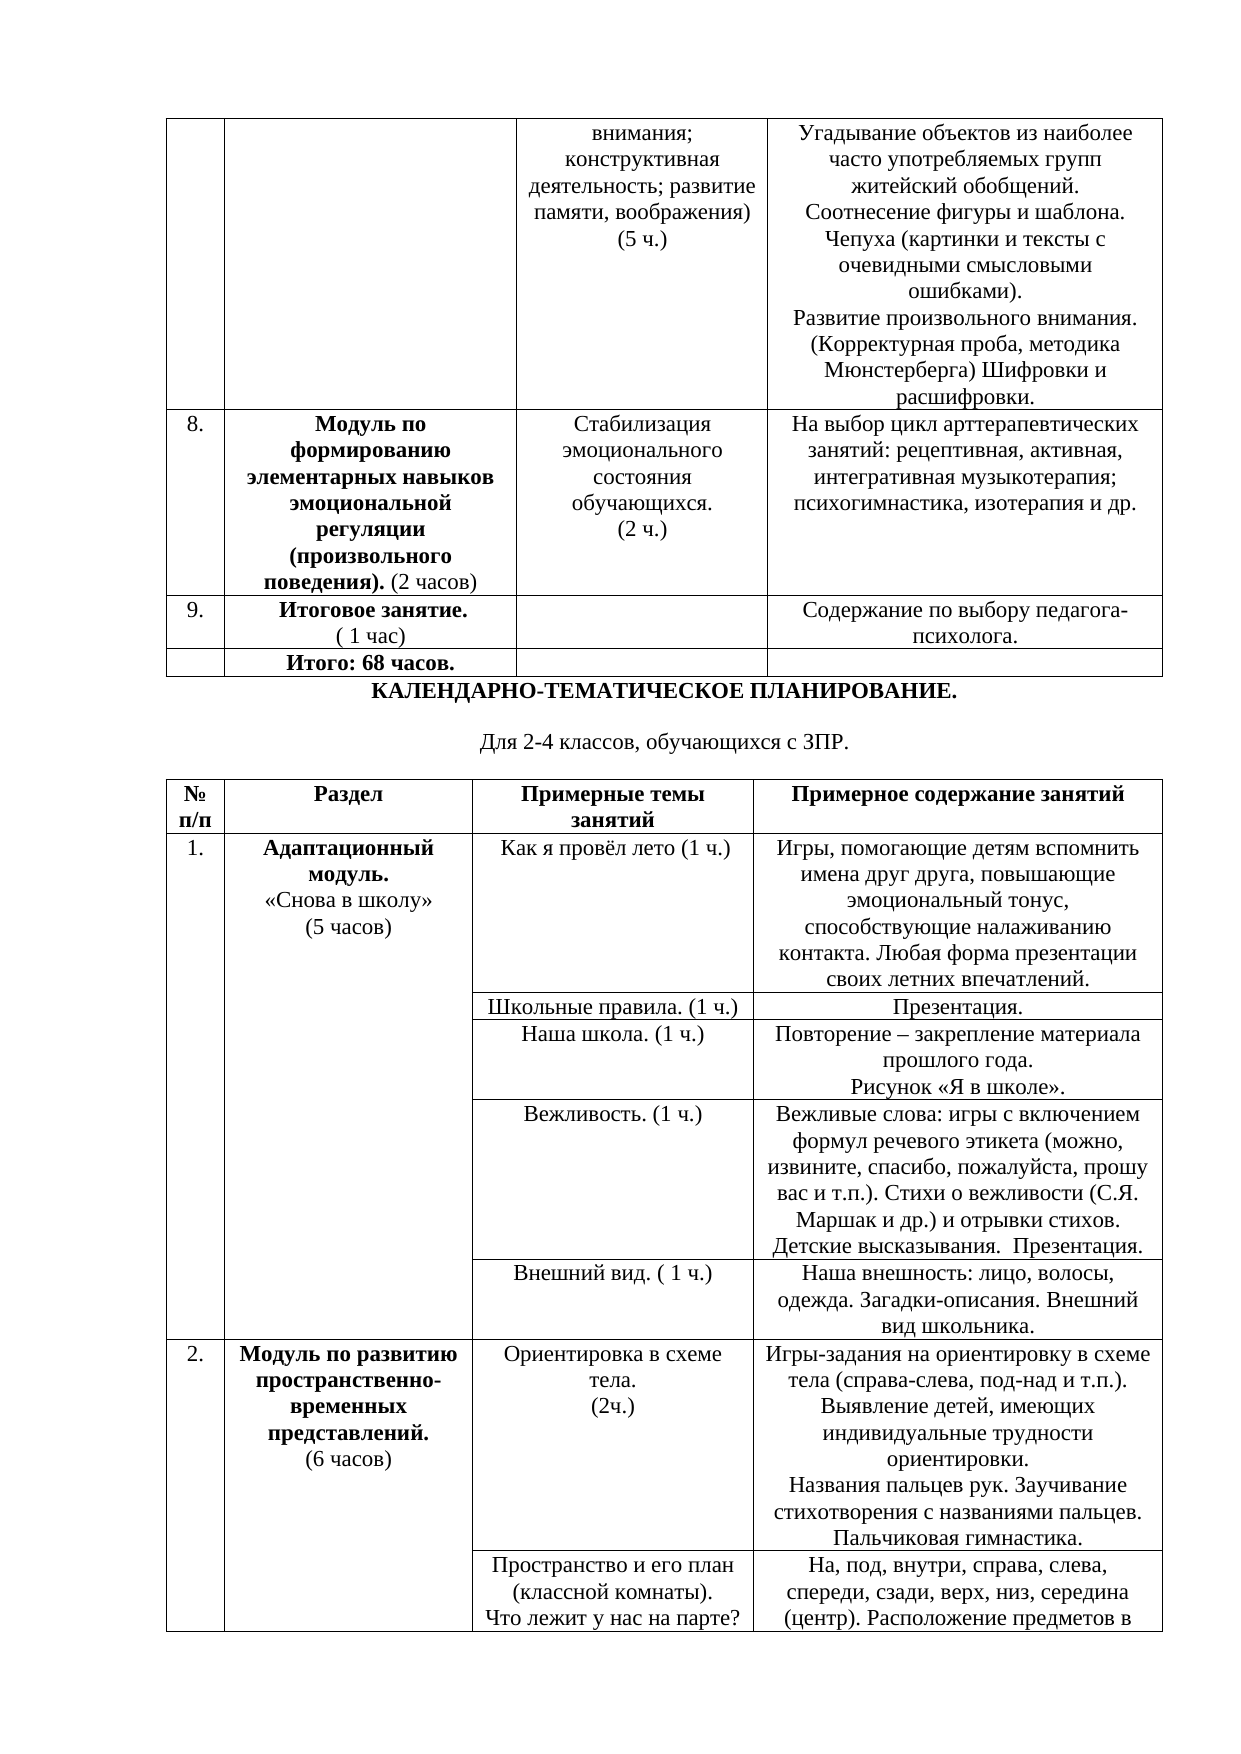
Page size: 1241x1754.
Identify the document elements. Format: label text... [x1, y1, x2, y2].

table_header № п/п [167, 780, 224, 833]
table_cell 7. [167, 119, 224, 409]
table_cell Презентация. [754, 993, 1162, 1019]
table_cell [768, 119, 1162, 409]
table_cell Ориентировка в схеме тела. (2ч.) [473, 1340, 753, 1550]
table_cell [225, 119, 516, 409]
table_cell Игры-задания на ориентировку в схеме тела (справа-слева, под-над и т.п.). Выявление детей, имеющих индивидуальные трудности ориентировки. Названия пальцев рук. Заучивание стихотворения с названиями пальцев. Пальчиковая гимнастика. [754, 1340, 1162, 1550]
text КАЛЕНДАРНО-ТЕМАТИЧЕСКОЕ ПЛАНИРОВАНИЕ. [177, 677, 1152, 703]
table_cell Содержание по выбору педагога-психолога. [768, 596, 1162, 648]
table_cell Повторение – закрепление материала прошлого года. Рисунок «Я в школе». [754, 1020, 1162, 1099]
table_cell На выбор цикл арттерапевтических занятий: рецептивная, активная, интегративная музыкотерапия; психогимнастика, изотерапия и др. [768, 410, 1162, 594]
table_cell Игры, помогающие детям вспомнить имена друг друга, повышающие эмоциональный тонус, способствующие налаживанию контакта. Любая форма презентации своих летних впечатлений. [754, 834, 1162, 992]
table_cell Школьные правила. (1 ч.) [473, 993, 753, 1019]
text Для 2-4 классов, обучающихся с ЗПР. [177, 728, 1152, 754]
table_cell Вежливые слова: игры с включением формул речевого этикета (можно, извините, спасибо, пожалуйста, прошу вас и т.п.). Стихи о вежливости (С.Я. Маршак и др.) и отрывки стихов. Детские высказывания. Презентация. [754, 1100, 1162, 1258]
table_cell Итого: 68 часов. [225, 649, 516, 676]
table_cell 8. [167, 410, 224, 594]
table_cell Стабилизация эмоционального состояния обучающихся. (2 ч.) [517, 410, 767, 594]
table_cell 1. [167, 834, 224, 1338]
table_cell 2. [167, 1340, 224, 1631]
table_cell Внешний вид. ( 1 ч.) [473, 1260, 753, 1338]
table_cell Модуль по развитию пространственно-временных представлений. (6 часов) [225, 1340, 472, 1631]
table_cell Вежливость. (1 ч.) [473, 1100, 753, 1258]
table_header Раздел [225, 780, 472, 833]
table_cell Адаптационный модуль. «Снова в школу» (5 часов) [225, 834, 472, 1338]
table_cell 9. [167, 596, 224, 648]
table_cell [517, 119, 767, 409]
table_cell [167, 649, 224, 676]
table_cell Итоговое занятие. ( 1 час) [225, 596, 516, 648]
table_cell Модуль по формированию элементарных навыков эмоциональной регуляции (произвольного поведения). (2 часов) [225, 410, 516, 594]
table_cell [768, 649, 1162, 676]
table_cell Наша школа. (1 ч.) [473, 1020, 753, 1099]
table_cell Как я провёл лето (1 ч.) [473, 834, 753, 992]
table_cell Наша внешность: лицо, волосы, одежда. Загадки-описания. Внешний вид школьника. [754, 1260, 1162, 1338]
table_cell [517, 649, 767, 676]
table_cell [473, 1551, 753, 1631]
table_cell [517, 596, 767, 648]
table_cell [754, 1551, 1162, 1631]
table_header Примерное содержание занятий [754, 780, 1162, 833]
table_header Примерные темы занятий [473, 780, 753, 833]
